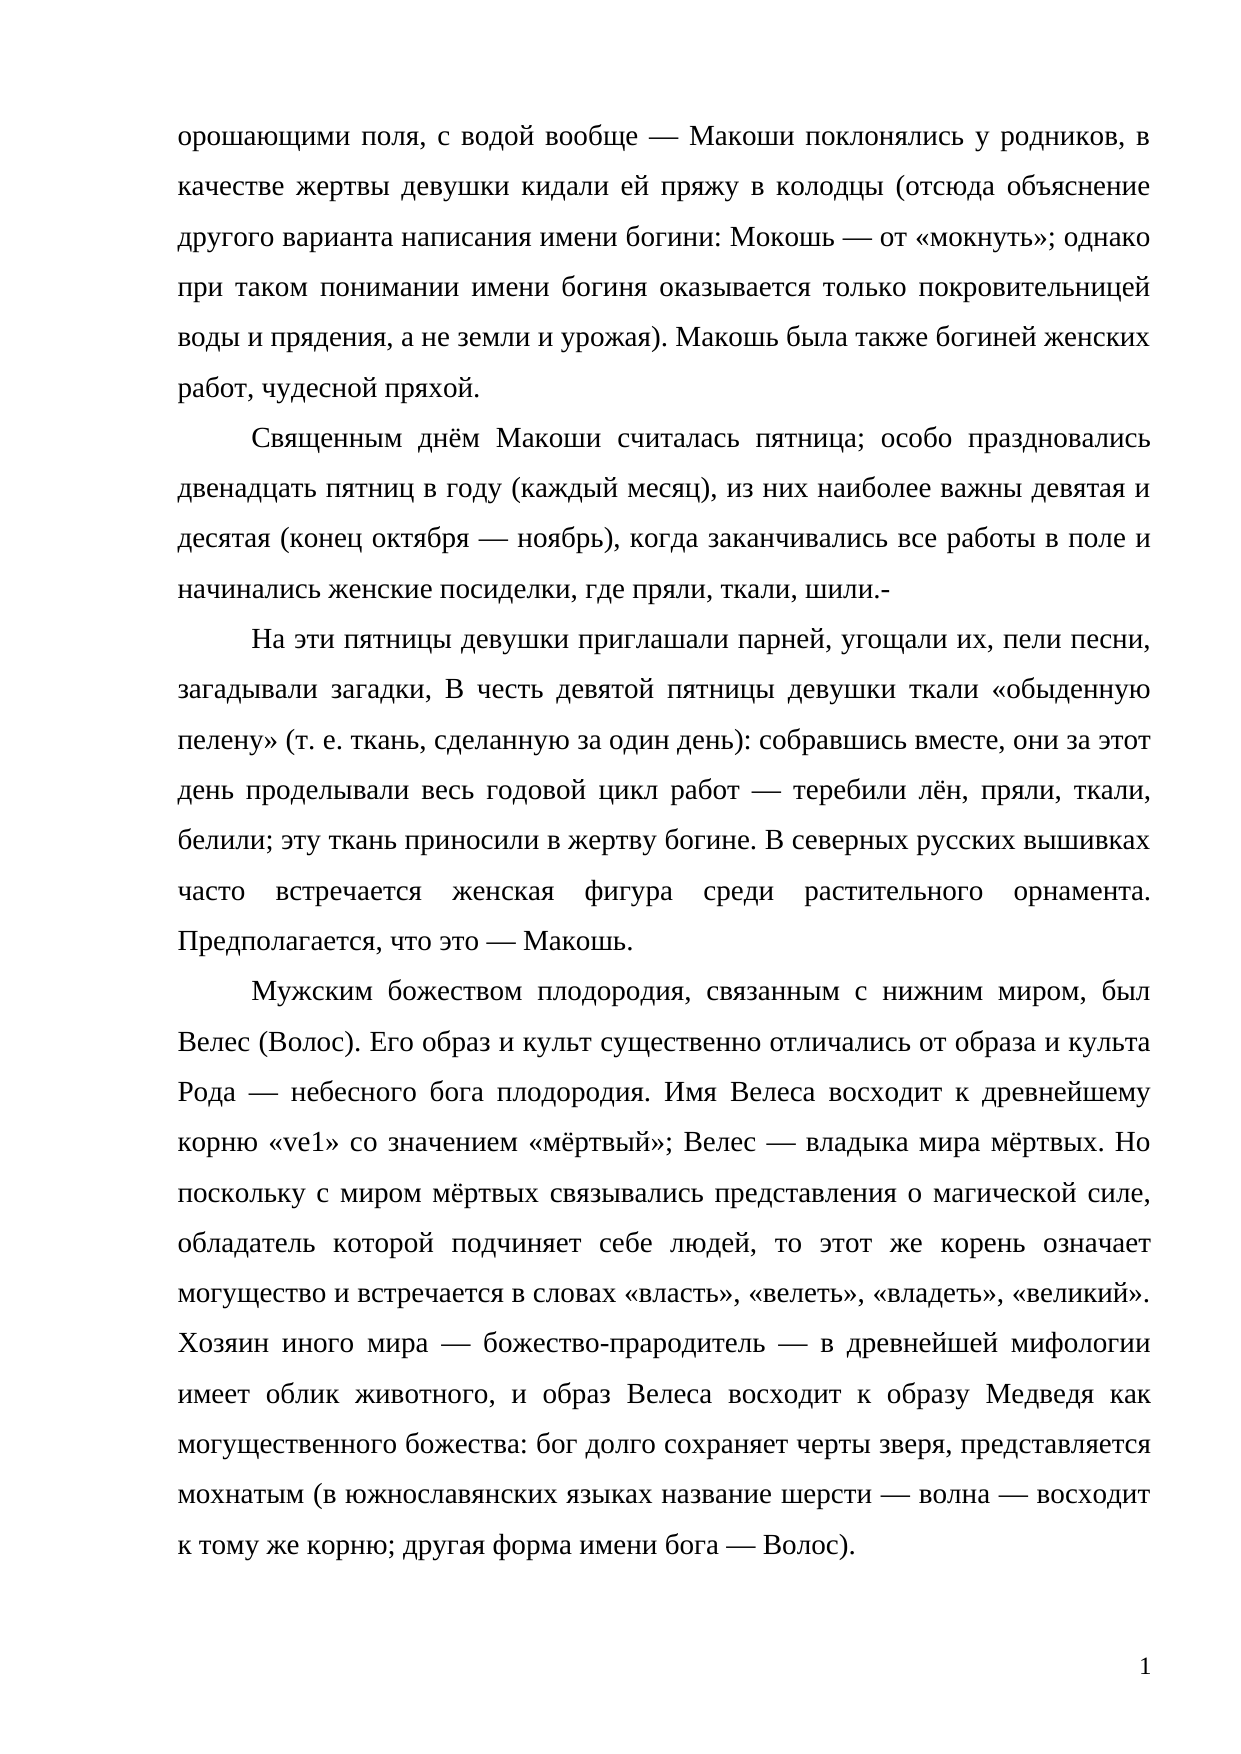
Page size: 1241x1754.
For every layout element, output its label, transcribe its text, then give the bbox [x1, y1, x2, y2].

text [177, 118, 1152, 403]
text На эти пятницы девушки приглашали парней, угощали их, пели песни, загадывали загадки, В честь девятой пятницы девушки ткали «обыденную пелену» (т. е. ткань, сделанную за один день): собравшись вместе, они за этот день проделывали весь годовой цикл работ — теребили лён, пряли, ткали, белили; эту ткань приносили в жертву богине. В северных русских вышивках часто встречается женская фигура среди растительного орнамента. Предполагается, что это — Макошь. [177, 621, 1152, 957]
text Мужским божеством плодородия, связанным с нижним миром, был Велес (Волос). Его образ и культ существенно отличались от образа и культа Рода — небесного бога плодородия. Имя Велеса восходит к древнейшему корню «vе1» со значением «мёртвый»; Велес — владыка мира мёртвых. Но поскольку с миром мёртвых связывались представления о магической силе, обладатель которой подчиняет себе людей, то этот же корень означает могущество и встречается в словах «власть», «велеть», «владеть», «великий». Хозяин иного мира — божество-прародитель — в древнейшей мифологии имеет облик животного, и образ Велеса восходит к образу Медведя как могущественного божества: бог долго сохраняет черты зверя, представляется мохнатым (в южнославянских языках название шерсти — волна — восходит к тому же корню; другая форма имени бога — Волос). [177, 973, 1152, 1560]
text Священным днём Макоши считалась пятница; особо праздновались двенадцать пятниц в году (каждый месяц), из них наиболее важны девятая и десятая (конец октября — ноябрь), когда заканчивались все работы в поле и начинались женские посиделки, где пряли, ткали, шили.- [177, 420, 1152, 604]
